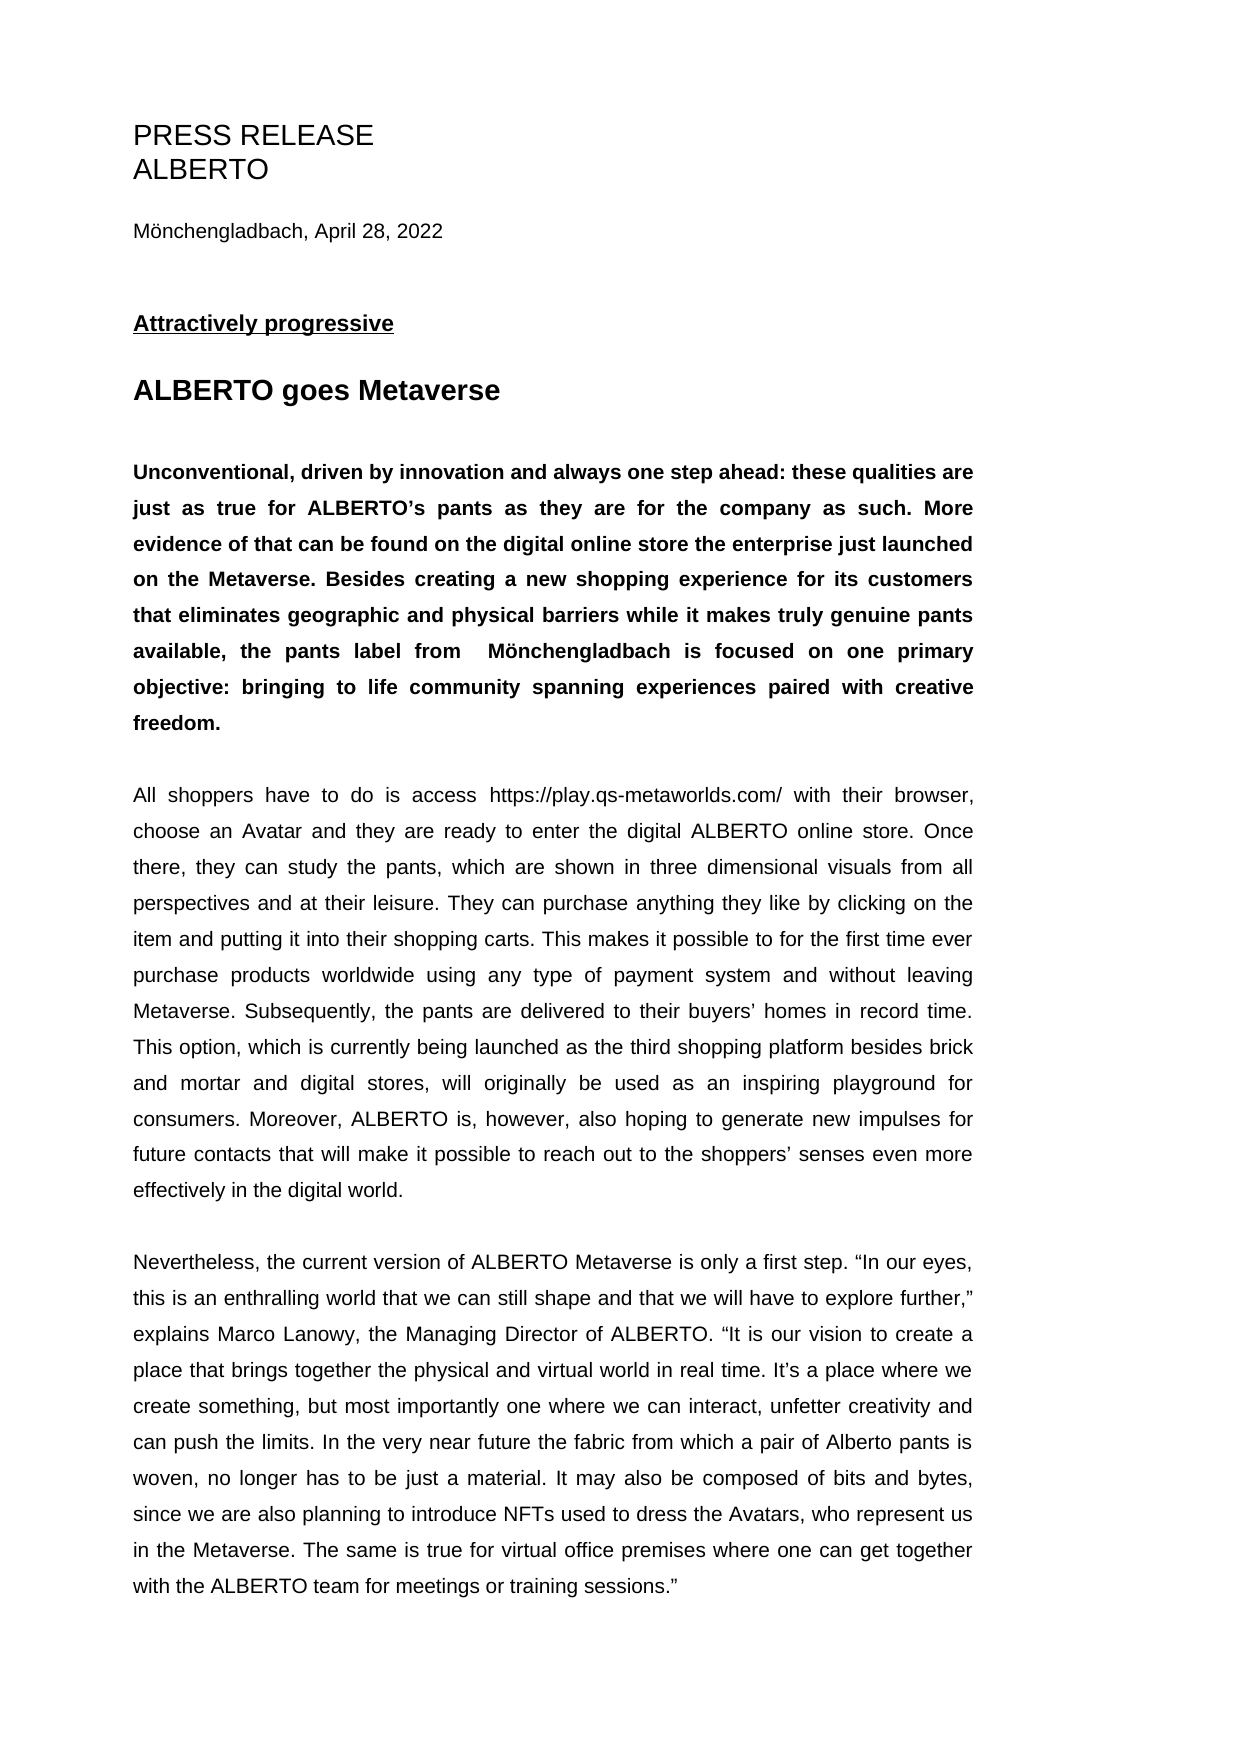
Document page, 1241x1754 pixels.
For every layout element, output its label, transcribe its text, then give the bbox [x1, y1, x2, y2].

text ALBERTO goes Metaverse [133, 373, 974, 407]
text Unconventional, driven by innovation and always one step ahead: these qualities are just as true for ALBERTO’s pants as they are for the company as such. More evidence of that can be found on the digital online store the enterprise just launched on the Metaverse. Besides creating a new shopping experience for its customers that eliminates geographic and physical barriers while it makes truly genuine pants available, the pants label from Mönchengladbach is focused on one primary objective: bringing to life community spanning experiences paired with creative freedom. [133, 459, 974, 735]
text Attractively progressive [133, 310, 974, 336]
text Nevertheless, the current version of ALBERTO Metaverse is only a first step. “In our eyes, this is an enthralling world that we can still shape and that we will have to explore further,” explains Marco Lanowy, the Managing Director of ALBERTO. “It is our vision to create a place that brings together the physical and virtual world in real time. It’s a place where we create something, but most importantly one where we can interact, unfetter creativity and can push the limits. In the very near future the fabric from which a pair of Alberto pants is woven, no longer has to be just a material. It may also be composed of bits and bytes, since we are also planning to introduce NFTs used to dress the Avatars, who represent us in the Metaverse. The same is true for virtual office premises where one can get together with the ALBERTO team for meetings or training sessions.” [133, 1250, 974, 1597]
text PRESS RELEASE [133, 118, 974, 152]
text All shoppers have to do is access https://play.qs-metaworlds.com/ with their browser, choose an Avatar and they are ready to enter the digital ALBERTO online store. Once there, they can study the pants, which are shown in three dimensional visuals from all perspectives and at their leisure. They can purchase anything they like by clicking on the item and putting it into their shopping carts. This makes it possible to for the first time ever purchase products worldwide using any type of payment system and without leaving Metaverse. Subsequently, the pants are delivered to their buyers’ homes in record time. This option, which is currently being launched as the third shopping platform besides brick and mortar and digital stores, will originally be used as an inspiring playground for consumers. Moreover, ALBERTO is, however, also hoping to generate new impulses for future contacts that will make it possible to reach out to the shoppers’ senses even more effectively in the digital world. [133, 783, 974, 1202]
text ALBERTO Mönchengladbach, April 28, 2022 [133, 152, 974, 243]
